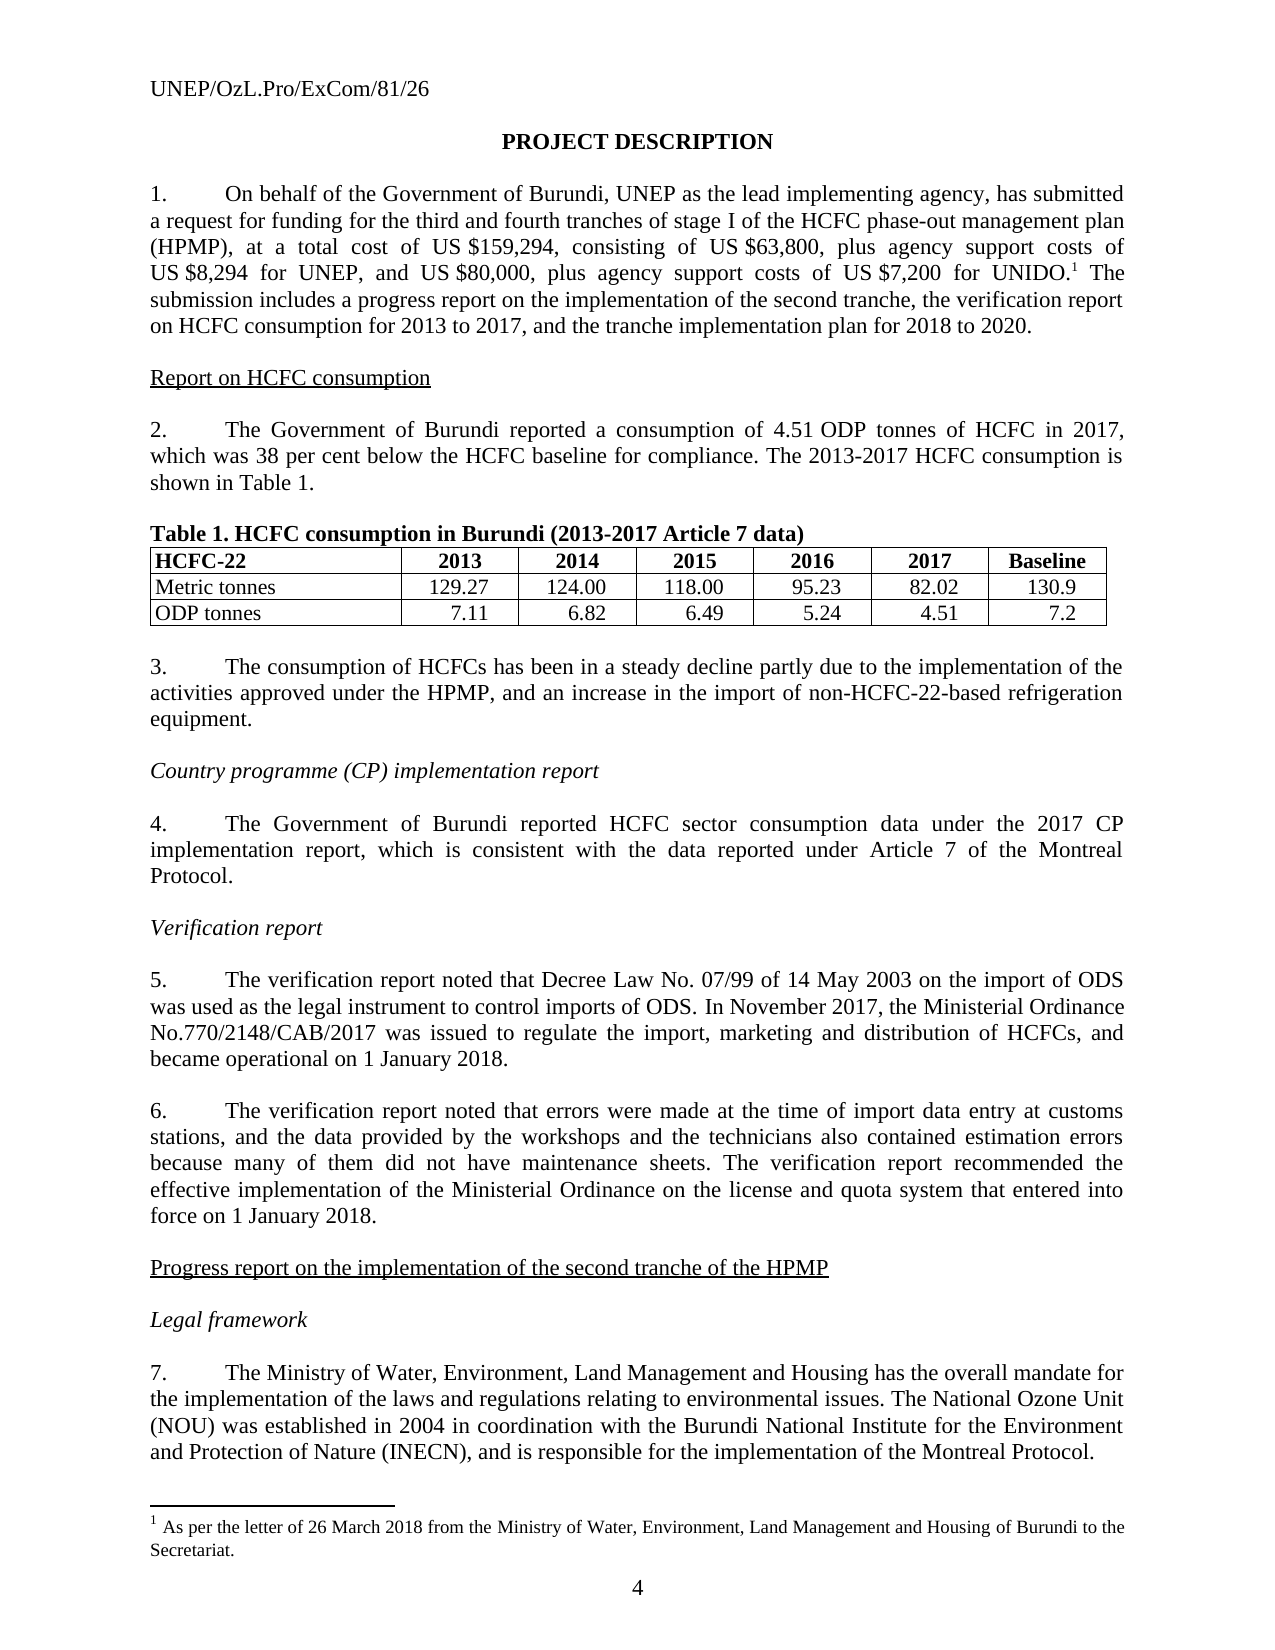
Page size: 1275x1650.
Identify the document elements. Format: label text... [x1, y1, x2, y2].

table_cell Metric tonnes [151, 574, 401, 599]
table_cell 124.00 [519, 574, 636, 599]
text Verification report [150, 914, 1125, 940]
table_cell 95.23 [754, 574, 871, 599]
subtitle The verification report noted that Decree Law No. 07/99 of 14 May 2003 on the import of ODS was used as the legal instrument to control imports of ODS. In November 2017, the Ministerial Ordinance No.770/2148/CAB/2017 was issued to regulate the import, marketing and distribution of HCFCs, and became operational on 1 January 2018. [150, 966, 1125, 1072]
subtitle The Ministry of Water, Environment, Land Management and Housing has the overall mandate for the implementation of the laws and regulations relating to environmental issues. The National Ozone Unit (NOU) was established in 2004 in coordination with the Burundi National Institute for the Environment and Protection of Nature (INECN), and is responsible for the implementation of the Montreal Protocol. [150, 1359, 1125, 1464]
table_cell 82.02 [872, 574, 988, 599]
subtitle The consumption of HCFCs has been in a steady decline partly due to the implementation of the activities approved under the HPMP, and an increase in the import of non-HCFC-22-based refrigeration equipment. [150, 653, 1125, 732]
table_header Baseline [989, 548, 1106, 573]
table_cell 7.2 [989, 600, 1106, 625]
table_header HCFC-22 [151, 548, 401, 573]
subtitle On behalf of the Government of Burundi, UNEP as the lead implementing agency, has submitted a request for funding for the third and fourth tranches of stage I of the HCFC phase-out management plan (HPMP), at a total cost of US $159,294, consisting of US $63,800, plus agency support costs of US $8,294 for UNEP, and US $80,000, plus agency support costs of US $7,200 for UNIDO. The submission includes a progress report on the implementation of the second tranche, the verification report on HCFC consumption for 2013 to 2017, and the tranche implementation plan for 2018 to 2020. [150, 180, 1125, 338]
text Report on HCFC consumption [150, 363, 1125, 390]
subtitle The verification report noted that errors were made at the time of import data entry at customs stations, and the data provided by the workshops and the technicians also contained estimation errors because many of them did not have maintenance sheets. The verification report recommended the effective implementation of the Ministerial Ordinance on the license and quota system that entered into force on 1 January 2018. [150, 1097, 1125, 1228]
subtitle The Government of Burundi reported HCFC sector consumption data under the 2017 CP implementation report, which is consistent with the data reported under Article 7 of the Montreal Protocol. [150, 809, 1125, 889]
table_cell ODP tonnes [151, 600, 401, 625]
table_cell 5.24 [754, 600, 871, 625]
text Table 1. HCFC consumption in Burundi (2013-2017 Article 7 data) [150, 520, 1125, 547]
table_cell 129.27 [402, 574, 518, 599]
table_cell 7.11 [402, 600, 518, 625]
table_header 2016 [754, 548, 871, 573]
table_header 2015 [637, 548, 753, 573]
subtitle The Government of Burundi reported a consumption of 4.51 ODP tonnes of HCFC in 2017, which was 38 per cent below the HCFC baseline for compliance. The 2013-2017 HCFC consumption is shown in Table 1. [150, 416, 1125, 495]
table_cell 6.49 [637, 600, 753, 625]
text PROJECT DESCRIPTION [150, 128, 1125, 154]
table_cell 6.82 [519, 600, 636, 625]
text Country programme (CP) implementation report [150, 757, 1125, 783]
table_cell 130.9 [989, 574, 1106, 599]
table_header 2014 [519, 548, 636, 573]
text Progress report on the implementation of the second tranche of the HPMP [150, 1253, 1125, 1280]
table_cell 4.51 [872, 600, 988, 625]
table_header 2017 [872, 548, 988, 573]
table_header 2013 [402, 548, 518, 573]
table_cell 118.00 [637, 574, 753, 599]
text Legal framework [150, 1306, 1125, 1333]
